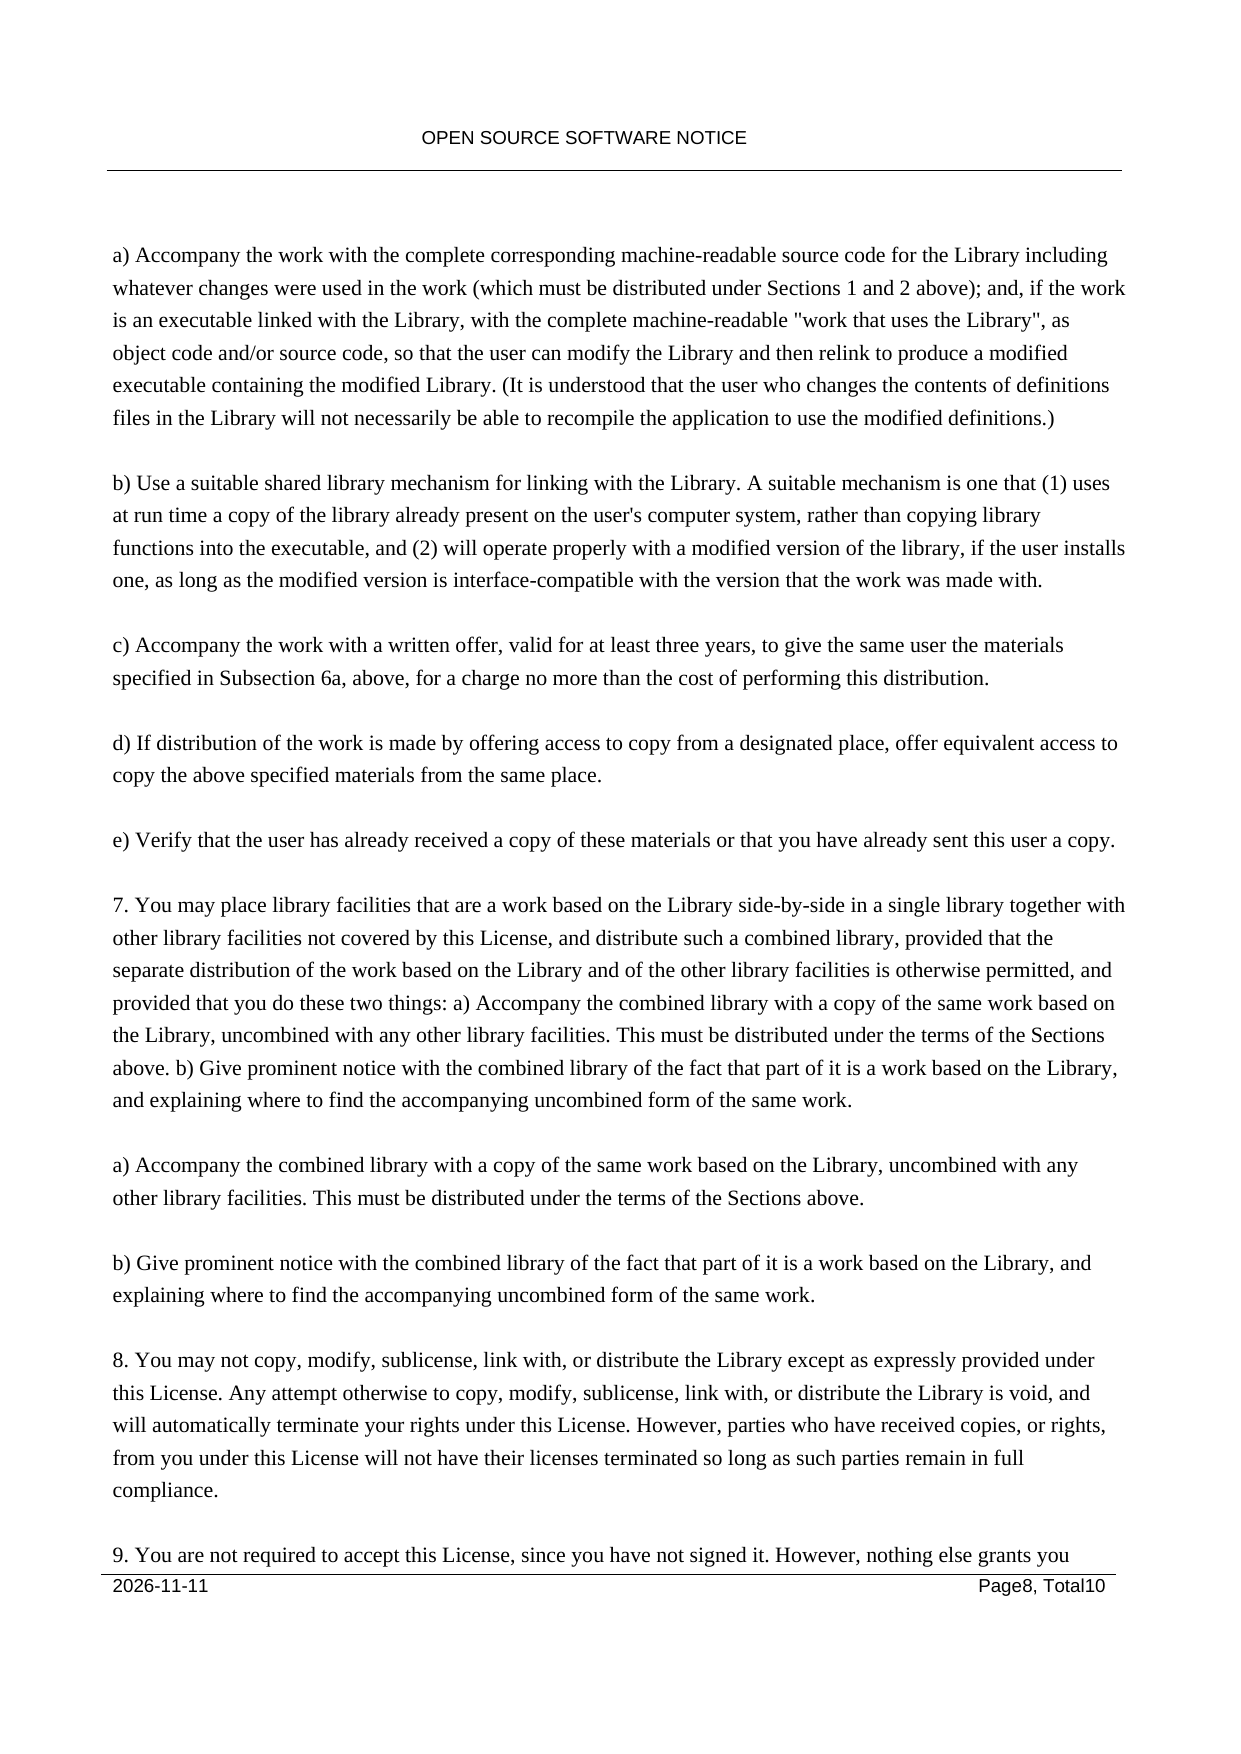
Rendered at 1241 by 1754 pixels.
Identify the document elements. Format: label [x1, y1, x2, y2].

text [112, 206, 1128, 1571]
